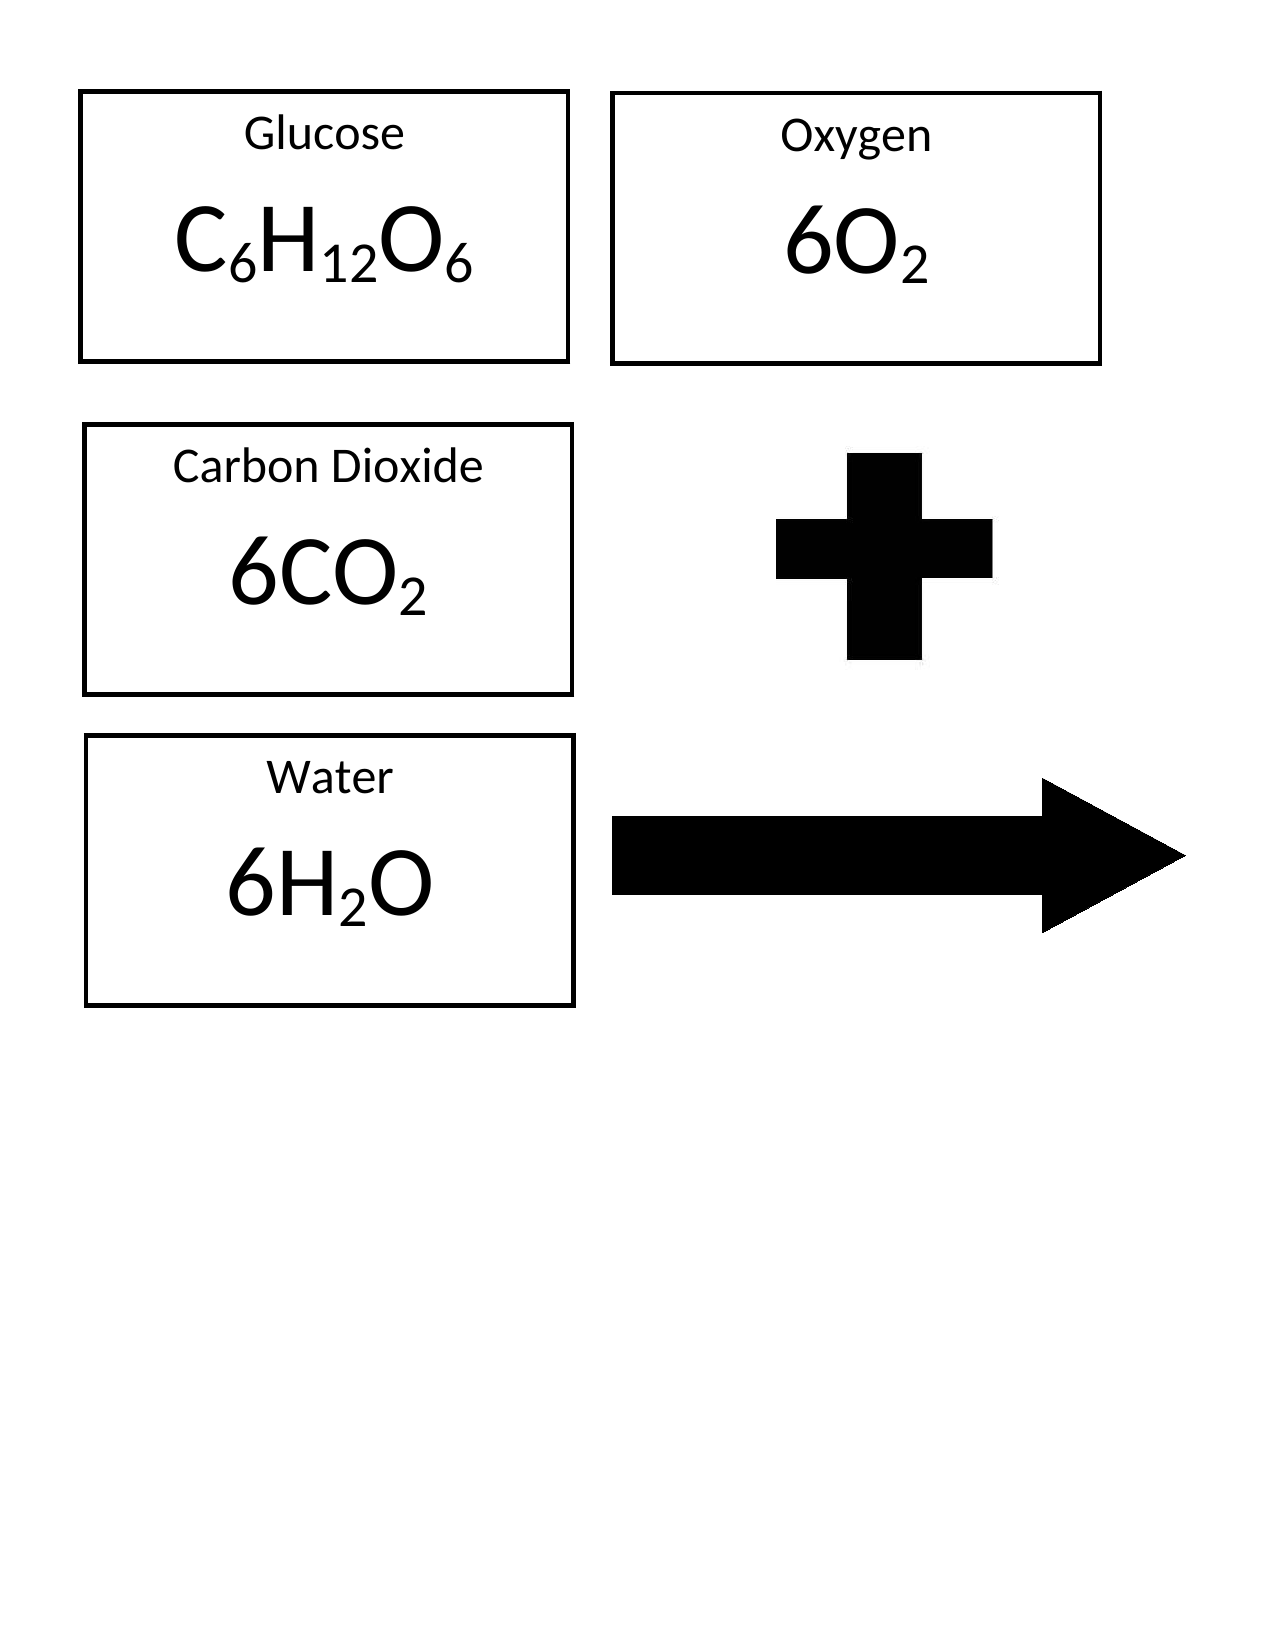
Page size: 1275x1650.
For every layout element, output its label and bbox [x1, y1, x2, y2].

picture [75, 75, 388, 335]
picture [714, 415, 1068, 707]
